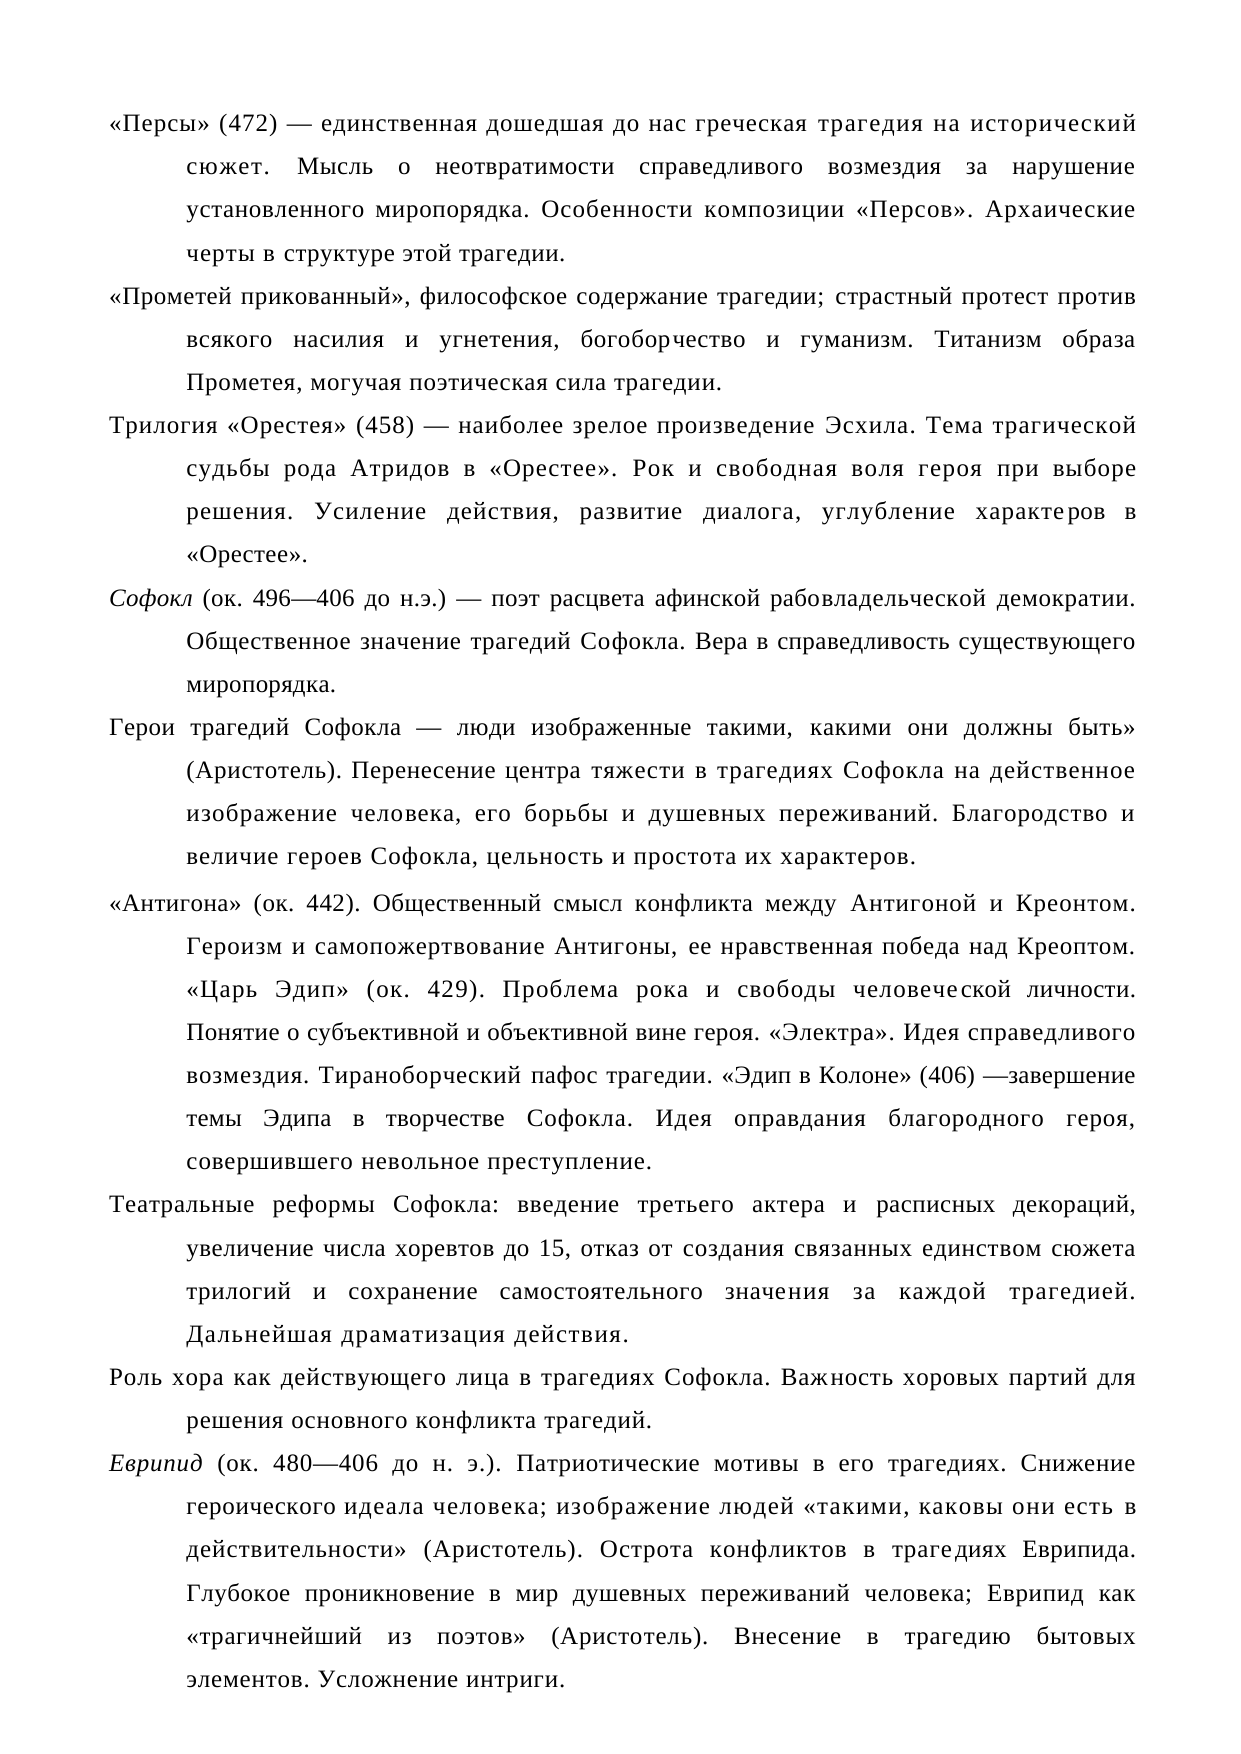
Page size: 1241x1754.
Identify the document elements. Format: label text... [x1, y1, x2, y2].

text «Прометей прикованный», философское содержание трагедии; страстный протест против всякого насилия и угнетения, богоборчество и гуманизм. Титанизм образа Прометея, могучая поэтическая сила трагедии. [109, 281, 1136, 396]
text Театральные реформы Софокла: введение третьего актера и расписных декораций, увеличение числа хоревтов до 15, отказ от создания связанных единством сюжета трилогий и сохранение самостоятельного значения за каждой трагедией. Дальнейшая драматизация действия. [109, 1189, 1136, 1348]
text Трилогия «Орестея» (458) — наиболее зрелое произведение Эсхила. Тема трагической судьбы рода Атридов в «Орестее». Рок и свободная воля героя при выборе решения. Усиление действия, развитие диалога, углубление характеров в «Орестее». [109, 410, 1136, 568]
text Роль хора как действующего лица в трагедиях Софокла. Важность хоровых партий для решения основного конфликта трагедий. [109, 1362, 1136, 1434]
text Еврипид (ок. 480—406 до н. э.). Патриотические мотивы в его трагедиях. Снижение героического идеала человека; изображение людей «такими, каковы они есть в действительности» (Аристотель). Острота конфликтов в трагедиях Еврипида. Глубокое проникновение в мир душевных переживаний человека; Еврипид как «трагичнейший из поэтов» (Аристотель). Внесение в трагедию бытовых элементов. Усложнение интриги. [109, 1448, 1136, 1693]
text Герои трагедий Софокла — люди изображенные такими, какими они должны быть» (Аристотель). Перенесение центра тяжести в трагедиях Софокла на действенное изображение человека, его борьбы и душевных переживаний. Благородство и величие героев Софокла, цельность и простота их характеров. [109, 712, 1136, 870]
text Софокл (ок. 496—406 до н.э.) — поэт расцвета афинской рабовладельческой демократии. Общественное значение трагедий Софокла. Вера в справедливость существующего миропорядка. [109, 583, 1136, 698]
text «Персы» (472) — единственная дошедшая до нас греческая трагедия на исторический сюжет. Мысль о неотвратимости справедливого возмездия за нарушение установленного миропорядка. Особенности композиции «Персов». Архаические черты в структуре этой трагедии. [109, 108, 1136, 266]
text «Антигона» (ок. 442). Общественный смысл конфликта между Антигоной и Креонтом. Героизм и самопожертвование Антигоны, ее нравственная победа над Креоптом. «Царь Эдип» (ок. 429). Проблема рока и свободы человеческой личности. Понятие о субъективной и объективной вине героя. «Электра». Идея справедливого возмездия. Тираноборческий пафос трагедии. «Эдип в Колоне» (406) —завершение темы Эдипа в творчестве Софокла. Идея оправдания благородного героя, совершившего невольное преступление. [109, 888, 1136, 1175]
